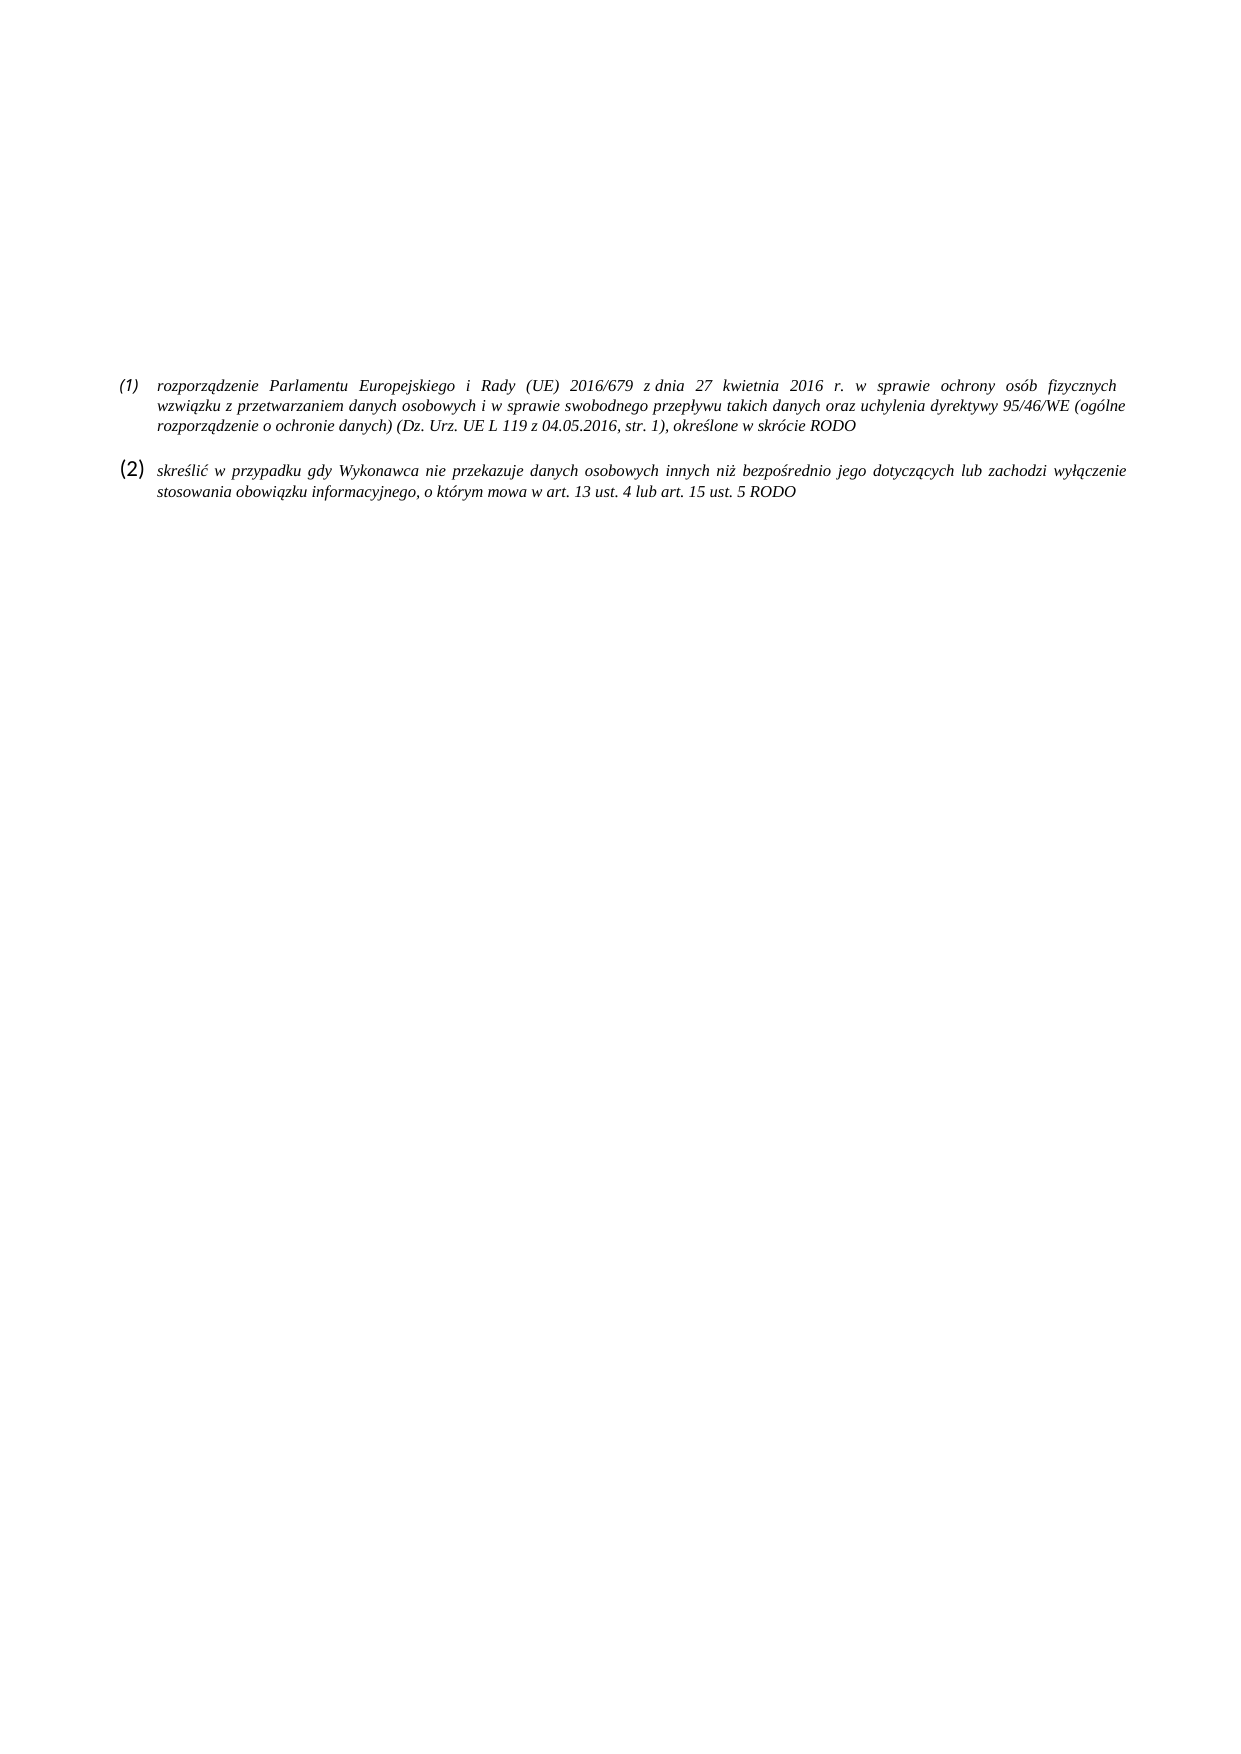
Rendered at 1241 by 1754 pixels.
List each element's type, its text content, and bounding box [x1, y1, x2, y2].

list rozporządzenie Parlamentu Europejskiego i Rady (UE) 2016/679 z dnia 27 kwietnia 2016 r. w sprawie ochrony osób fizycznych wzwiązku z przetwarzaniem danych osobowych i w sprawie swobodnego przepływu takich danych oraz uchylenia dyrektywy 95/46/WE (ogólne rozporządzenie o ochronie danych) (Dz. Urz. UE L 119 z 04.05.2016, str. 1), określone w skrócie RODO [119, 373, 1128, 434]
list skreślić w przypadku gdy Wykonawca nie przekazuje danych osobowych innych niż bezpośrednio jego dotyczących lub zachodzi wyłączenie stosowania obowiązku informacyjnego, o którym mowa w art. 13 ust. 4 lub art. 15 ust. 5 RODO [119, 454, 1128, 501]
